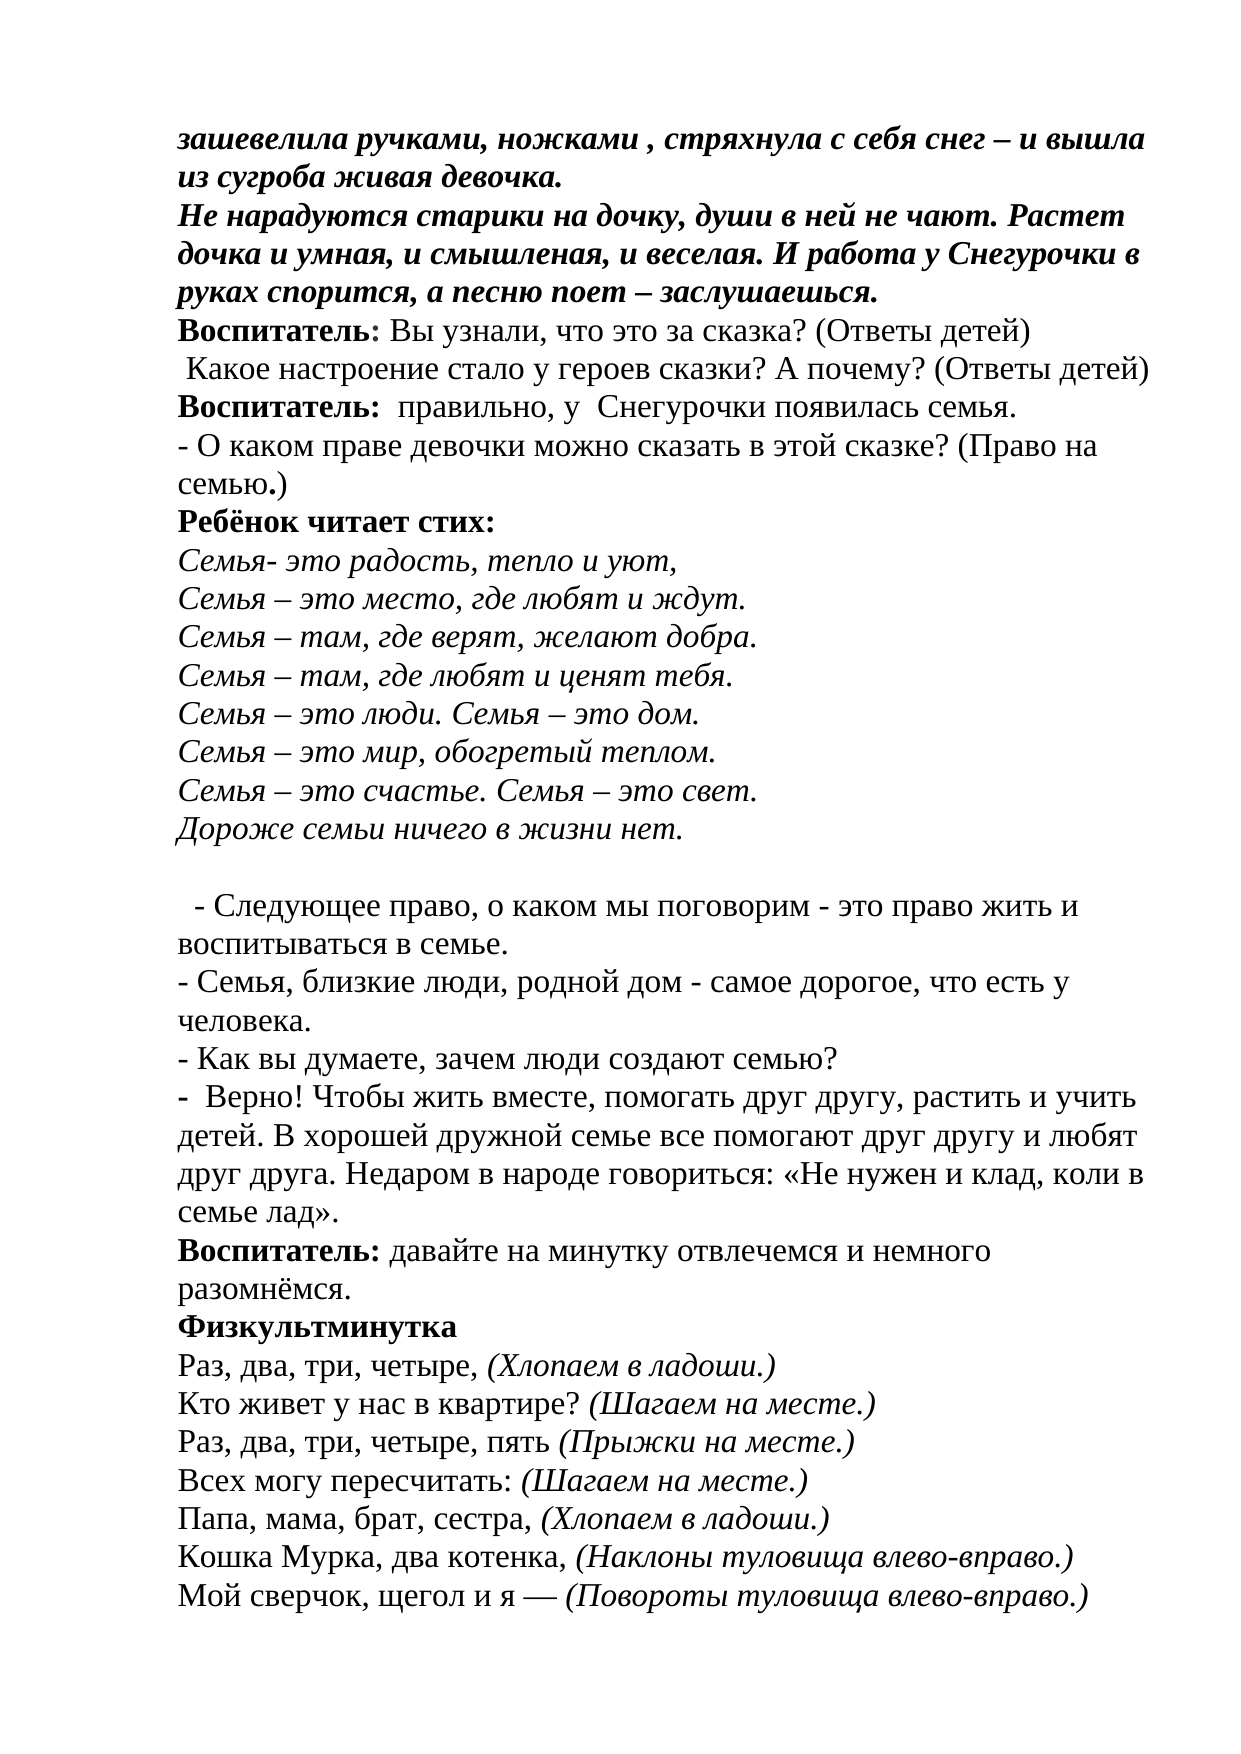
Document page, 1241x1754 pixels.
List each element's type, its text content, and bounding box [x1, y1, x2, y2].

text Воспитатель: правильно, у Снегурочки появилась семья. [177, 386, 1152, 425]
text Семья – это место, где любят и ждут. [177, 578, 1152, 616]
text Какое настроение стало у героев сказки? А почему? (Ответы детей) [177, 348, 1152, 386]
text Воспитатель: давайте на минутку отвлечемся и немного разомнёмся. [177, 1230, 1152, 1306]
text Мой сверчок, щегол и я — (Повороты туловища влево-вправо.) [177, 1575, 1152, 1613]
text Всех могу пересчитать: (Шагаем на месте.) [177, 1460, 1152, 1498]
text Физкультминутка [177, 1306, 1152, 1345]
text Ребёнок читает стих: [177, 501, 1152, 540]
text Семья – там, где любят и ценят тебя. [177, 655, 1152, 693]
text Кто живет у нас в квартире? (Шагаем на месте.) [177, 1383, 1152, 1421]
text Кошка Мурка, два котенка, (Наклоны туловища влево-вправо.) [177, 1536, 1152, 1575]
text - О каком праве девочки можно сказать в этой сказке? (Право на семью.) [177, 425, 1152, 501]
text Семья – это мир, обогретый теплом. [177, 731, 1152, 770]
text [177, 118, 1152, 195]
text Раз, два, три, четыре, пять (Прыжки на месте.) [177, 1421, 1152, 1460]
text Раз, два, три, четыре, (Хлопаем в ладоши.) [177, 1345, 1152, 1383]
text Не нарадуются старики на дочку, души в ней не чают. Растет дочка и умная, и смышленая, и веселая. И работа у Снегурочки в руках спорится, а песню поет – заслушаешься. [177, 195, 1152, 310]
text Семья- это радость, тепло и уют, [177, 540, 1152, 578]
text Воспитатель: Вы узнали, что это за сказка? (Ответы детей) [177, 310, 1152, 348]
text Семья – это счастье. Семья – это свет. [177, 770, 1152, 808]
text Дороже семьи ничего в жизни нет. [177, 808, 1152, 846]
text Папа, мама, брат, сестра, (Хлопаем в ладоши.) [177, 1498, 1152, 1536]
text Семья – это люди. Семья – это дом. [177, 693, 1152, 731]
text Семья – там, где верят, желают добра. [177, 616, 1152, 655]
text - Следующее право, о каком мы поговорим - это право жить и воспитываться в семье. - Семья, близкие люди, родной дом - самое дорогое, что есть у человека. - Как вы думаете, зачем люди создают семью? - Верно! Чтобы жить вместе, помогать друг другу, растить и учить детей. В хорошей дружной семье все помогают друг другу и любят друг друга. Недаром в народе говориться: «Не нужен и клад, коли в семье лад». [177, 846, 1152, 1230]
